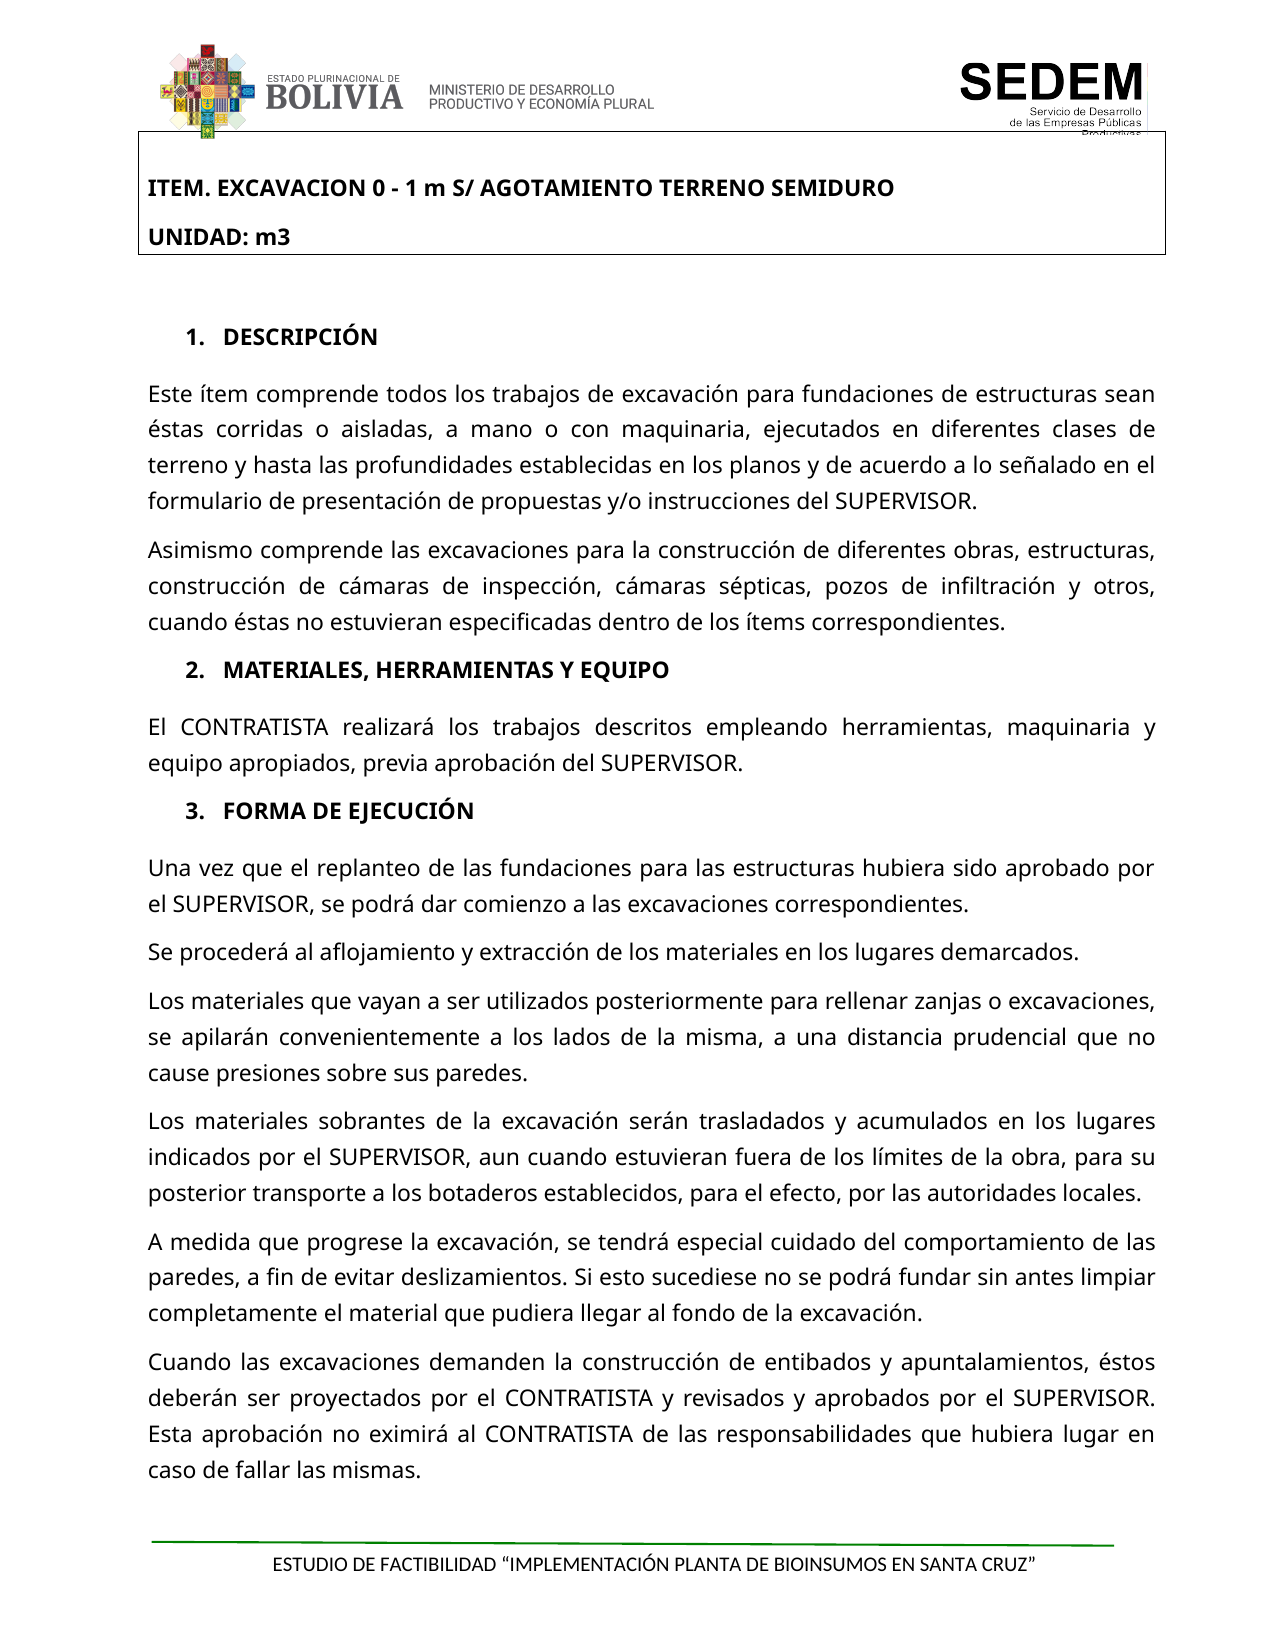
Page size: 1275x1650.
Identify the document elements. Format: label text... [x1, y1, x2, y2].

picture [147, 31, 654, 152]
text Asimismo comprende las excavaciones para la construcción de diferentes obras, estructuras, construcción de cámaras de inspección, cámaras sépticas, pozos de infiltración y otros, cuando éstas no estuvieran especificadas dentro de los ítems correspondientes. [148, 534, 1157, 637]
text Los materiales sobrantes de la excavación serán trasladados y acumulados en los lugares indicados por el SUPERVISOR, aun cuando estuvieran fuera de los límites de la obra, para su posterior transporte a los botaderos establecidos, para el efecto, por las autoridades locales. [148, 1105, 1157, 1208]
list DESCRIPCIÓN [185, 321, 1157, 352]
text Cuando las excavaciones demanden la construcción de entibados y apuntalamientos, éstos deberán ser proyectados por el CONTRATISTA y revisados y aprobados por el SUPERVISOR. Esta aprobación no eximirá al CONTRATISTA de las responsabilidades que hubiera lugar en caso de fallar las mismas. [148, 1346, 1157, 1485]
text A medida que progrese la excavación, se tendrá especial cuidado del comportamiento de las paredes, a fin de evitar deslizamientos. Si esto sucediese no se podrá fundar sin antes limpiar completamente el material que pudiera llegar al fondo de la excavación. [148, 1225, 1157, 1328]
text UNIDAD: m3 [139, 218, 1165, 254]
list MATERIALES, HERRAMIENTAS Y EQUIPO [185, 654, 1157, 685]
text Los materiales que vayan a ser utilizados posteriormente para rellenar zanjas o excavaciones, se apilarán convenientemente a los lados de la misma, a una distancia prudencial que no cause presiones sobre sus paredes. [148, 985, 1157, 1088]
text ITEM. EXCAVACION 0 - 1 m S/ AGOTAMIENTO TERRENO SEMIDURO [139, 132, 1165, 203]
list FORMA DE EJECUCIÓN [185, 795, 1157, 826]
text Se procederá al aflojamiento y extracción de los materiales en los lugares demarcados. [148, 936, 1157, 968]
picture [960, 62, 1148, 135]
text El CONTRATISTA realizará los trabajos descritos empleando herramientas, maquinaria y equipo apropiados, previa aprobación del SUPERVISOR. [148, 711, 1157, 778]
text Una vez que el replanteo de las fundaciones para las estructuras hubiera sido aprobado por el SUPERVISOR, se podrá dar comienzo a las excavaciones correspondientes. [148, 852, 1157, 919]
text Este ítem comprende todos los trabajos de excavación para fundaciones de estructuras sean éstas corridas o aisladas, a mano o con maquinaria, ejecutados en diferentes clases de terreno y hasta las profundidades establecidas en los planos y de acuerdo a lo señalado en el formulario de presentación de propuestas y/o instrucciones del SUPERVISOR. [148, 377, 1157, 517]
